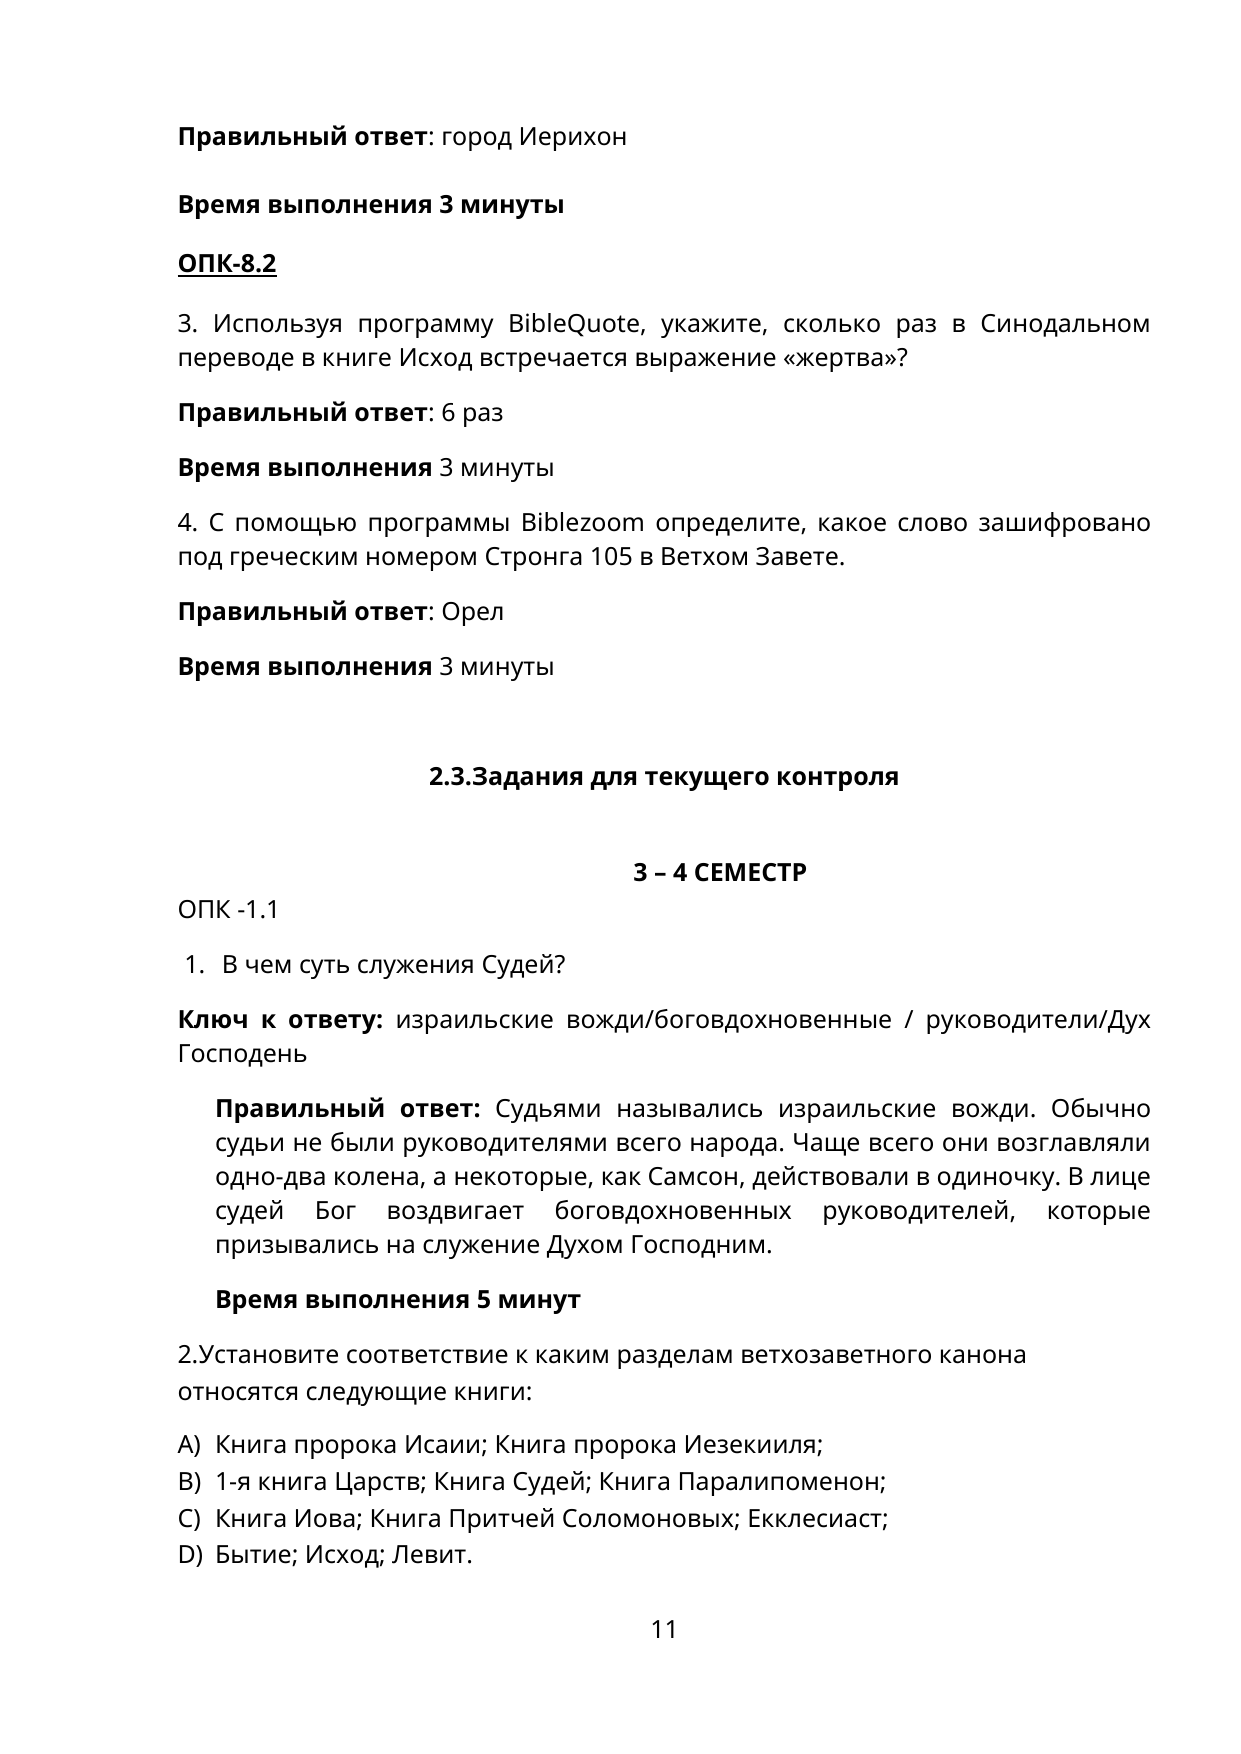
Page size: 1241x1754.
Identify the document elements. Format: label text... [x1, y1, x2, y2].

text 2.3.Задания для текущего контроля [177, 758, 1152, 792]
text ОПК-8.2 [177, 246, 1152, 280]
text Правильный ответ: 6 раз [177, 395, 1152, 429]
list 1-я книга Царств; Книга Судей; Книга Паралипоменон; [177, 1464, 1152, 1498]
text Время выполнения 3 минуты [177, 450, 1152, 484]
text Время выполнения 3 минуты [177, 648, 1152, 683]
text 4. С помощью программы Biblezoom определите, какое слово зашифровано под греческим номером Стронга 105 в Ветхом Завете. [177, 505, 1152, 573]
list Книга Иова; Книга Притчей Соломоновых; Екклесиаст; [177, 1500, 1152, 1534]
text Время выполнения 3 минуты [177, 186, 1152, 221]
text 2.Установите соответствие к каким разделам ветхозаветного канона относятся следующие книги: [177, 1337, 1152, 1407]
list Книга пророка Исаии; Книга пророка Иезекииля; [177, 1427, 1152, 1461]
text Правильный ответ: город Иерихон [177, 118, 1152, 152]
list Бытие; Исход; Левит. [177, 1537, 1152, 1571]
text Ключ к ответу: израильские вожди/боговдохновенные / руководители/Дух Господень [177, 1002, 1152, 1070]
text 3 – 4 СЕМЕСТР [288, 855, 1152, 889]
text Правильный ответ: Орел [177, 594, 1152, 628]
text ОПК -1.1 [177, 892, 1152, 926]
list В чем суть служения Судей? [184, 947, 1152, 981]
text Время выполнения 5 минут [215, 1282, 1152, 1316]
text 3. Используя программу BibleQuote, укажите, сколько раз в Синодальном переводе в книге Исход встречается выражение «жертва»? [177, 306, 1152, 374]
text Правильный ответ: Судьями назывались израильские вожди. Обычно судьи не были руководителями всего народа. Чаще всего они возглавляли одно-два колена, а некоторые, как Самсон, действовали в одиночку. В лице судей Бог воздвигает боговдохновенных руководителей, которые призывались на служение Духом Господним. [215, 1091, 1152, 1261]
